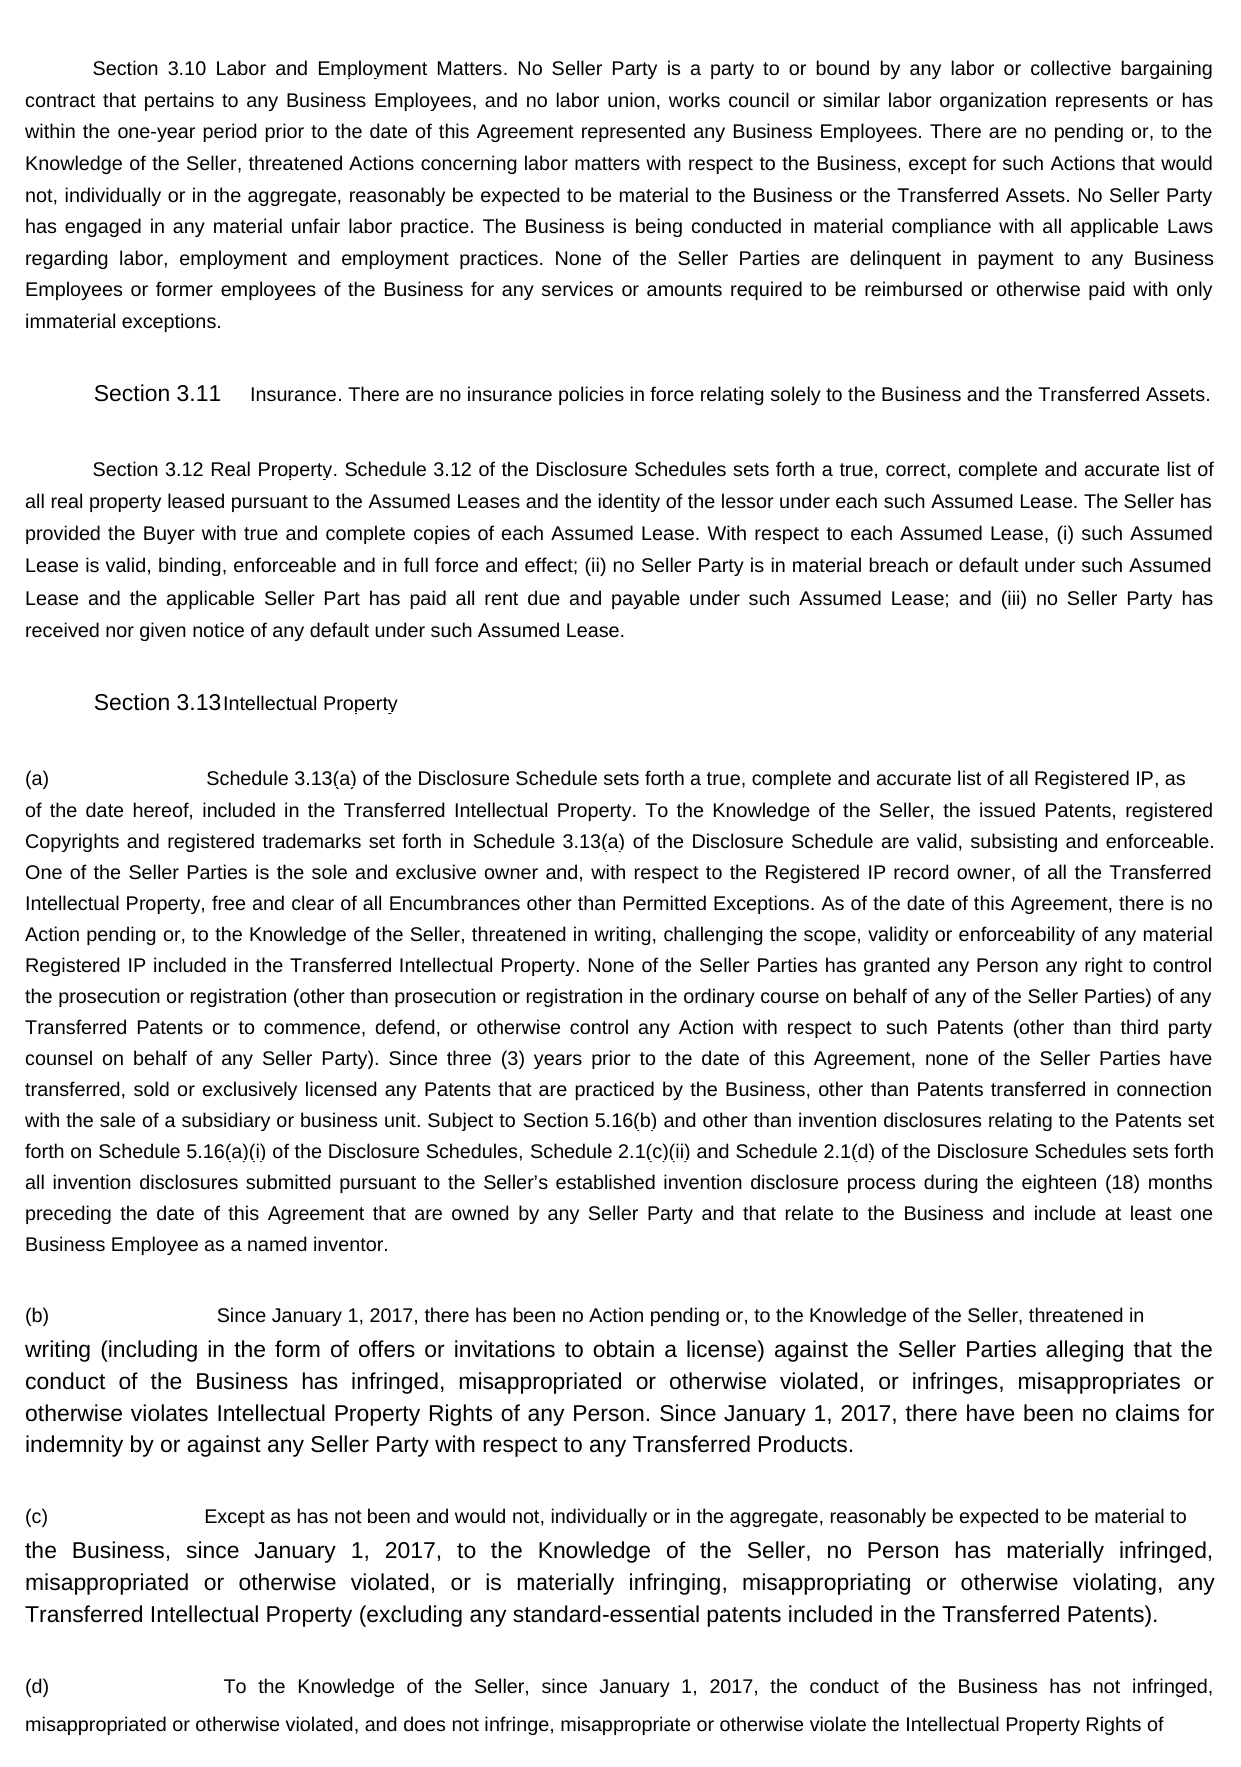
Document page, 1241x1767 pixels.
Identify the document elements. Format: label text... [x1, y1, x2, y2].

text Section 3.13 Intellectual Property [94, 689, 1215, 715]
list Except as has not been and would not, individually or in the aggregate, reasonably be expected to be material to [25, 1505, 1215, 1528]
text Section 3.12 Real Property. Schedule 3.12 of the Disclosure Schedules sets forth a true, correct, complete and accurate list of all real property leased pursuant to the Assumed Leases and the identity of the lessor under each such Assumed Lease. The Seller has provided the Buyer with true and complete copies of each Assumed Lease. With respect to each Assumed Lease, (i) such Assumed Lease is valid, binding, enforceable and in full force and effect; (ii) no Seller Party is in material breach or default under such Assumed Lease and the applicable Seller Part has paid all rent due and payable under such Assumed Lease; and (iii) no Seller Party has received nor given notice of any default under such Assumed Lease. [25, 458, 1215, 641]
list Schedule 3.13(a) of the Disclosure Schedule sets forth a true, complete and accurate list of all Registered IP, as [25, 766, 1215, 789]
list Since January 1, 2017, there has been no Action pending or, to the Knowledge of the Seller, threatened in [25, 1304, 1215, 1327]
text Section 3.11 Insurance. There are no insurance policies in force relating solely to the Business and the Transferred Assets. [94, 380, 1215, 407]
text writing (including in the form of offers or invitations to obtain a license) against the Seller Parties alleging that the conduct of the Business has infringed, misappropriated or otherwise violated, or infringes, misappropriates or otherwise violates Intellectual Property Rights of any Person. Since January 1, 2017, there have been no claims for indemnity by or against any Seller Party with respect to any Transferred Products. [25, 1336, 1215, 1457]
list To the Knowledge of the Seller, since January 1, 2017, the conduct of the Business has not infringed, misappropriated or otherwise violated, and does not infringe, misappropriate or otherwise violate the Intellectual Property Rights of [25, 1674, 1215, 1735]
text of the date hereof, included in the Transferred Intellectual Property. To the Knowledge of the Seller, the issued Patents, registered Copyrights and registered trademarks set forth in Schedule 3.13(a) of the Disclosure Schedule are valid, subsisting and enforceable. One of the Seller Parties is the sole and exclusive owner and, with respect to the Registered IP record owner, of all the Transferred Intellectual Property, free and clear of all Encumbrances other than Permitted Exceptions. As of the date of this Agreement, there is no Action pending or, to the Knowledge of the Seller, threatened in writing, challenging the scope, validity or enforceability of any material Registered IP included in the Transferred Intellectual Property. None of the Seller Parties has granted any Person any right to control the prosecution or registration (other than prosecution or registration in the ordinary course on behalf of any of the Seller Parties) of any Transferred Patents or to commence, defend, or otherwise control any Action with respect to such Patents (other than third party counsel on behalf of any Seller Party). Since three (3) years prior to the date of this Agreement, none of the Seller Parties have transferred, sold or exclusively licensed any Patents that are practiced by the Business, other than Patents transferred in connection with the sale of a subsidiary or business unit. Subject to Section 5.16(b) and other than invention disclosures relating to the Patents set forth on Schedule 5.16(a)(i) of the Disclosure Schedules, Schedule 2.1(c)(ii) and Schedule 2.1(d) of the Disclosure Schedules sets forth all invention disclosures submitted pursuant to the Seller’s established invention disclosure process during the eighteen (18) months preceding the date of this Agreement that are owned by any Seller Party and that relate to the Business and include at least one Business Employee as a named inventor. [25, 799, 1215, 1256]
text the Business, since January 1, 2017, to the Knowledge of the Seller, no Person has materially infringed, misappropriated or otherwise violated, or is materially infringing, misappropriating or otherwise violating, any Transferred Intellectual Property (excluding any standard-essential patents included in the Transferred Patents). [25, 1537, 1215, 1627]
text Section 3.10 Labor and Employment Matters. No Seller Party is a party to or bound by any labor or collective bargaining contract that pertains to any Business Employees, and no labor union, works council or similar labor organization represents or has within the one-year period prior to the date of this Agreement represented any Business Employees. There are no pending or, to the Knowledge of the Seller, threatened Actions concerning labor matters with respect to the Business, except for such Actions that would not, individually or in the aggregate, reasonably be expected to be material to the Business or the Transferred Assets. No Seller Party has engaged in any material unfair labor practice. The Business is being conducted in material compliance with all applicable Laws regarding labor, employment and employment practices. None of the Seller Parties are delinquent in payment to any Business Employees or former employees of the Business for any services or amounts required to be reimbursed or otherwise paid with only immaterial exceptions. [25, 57, 1215, 332]
